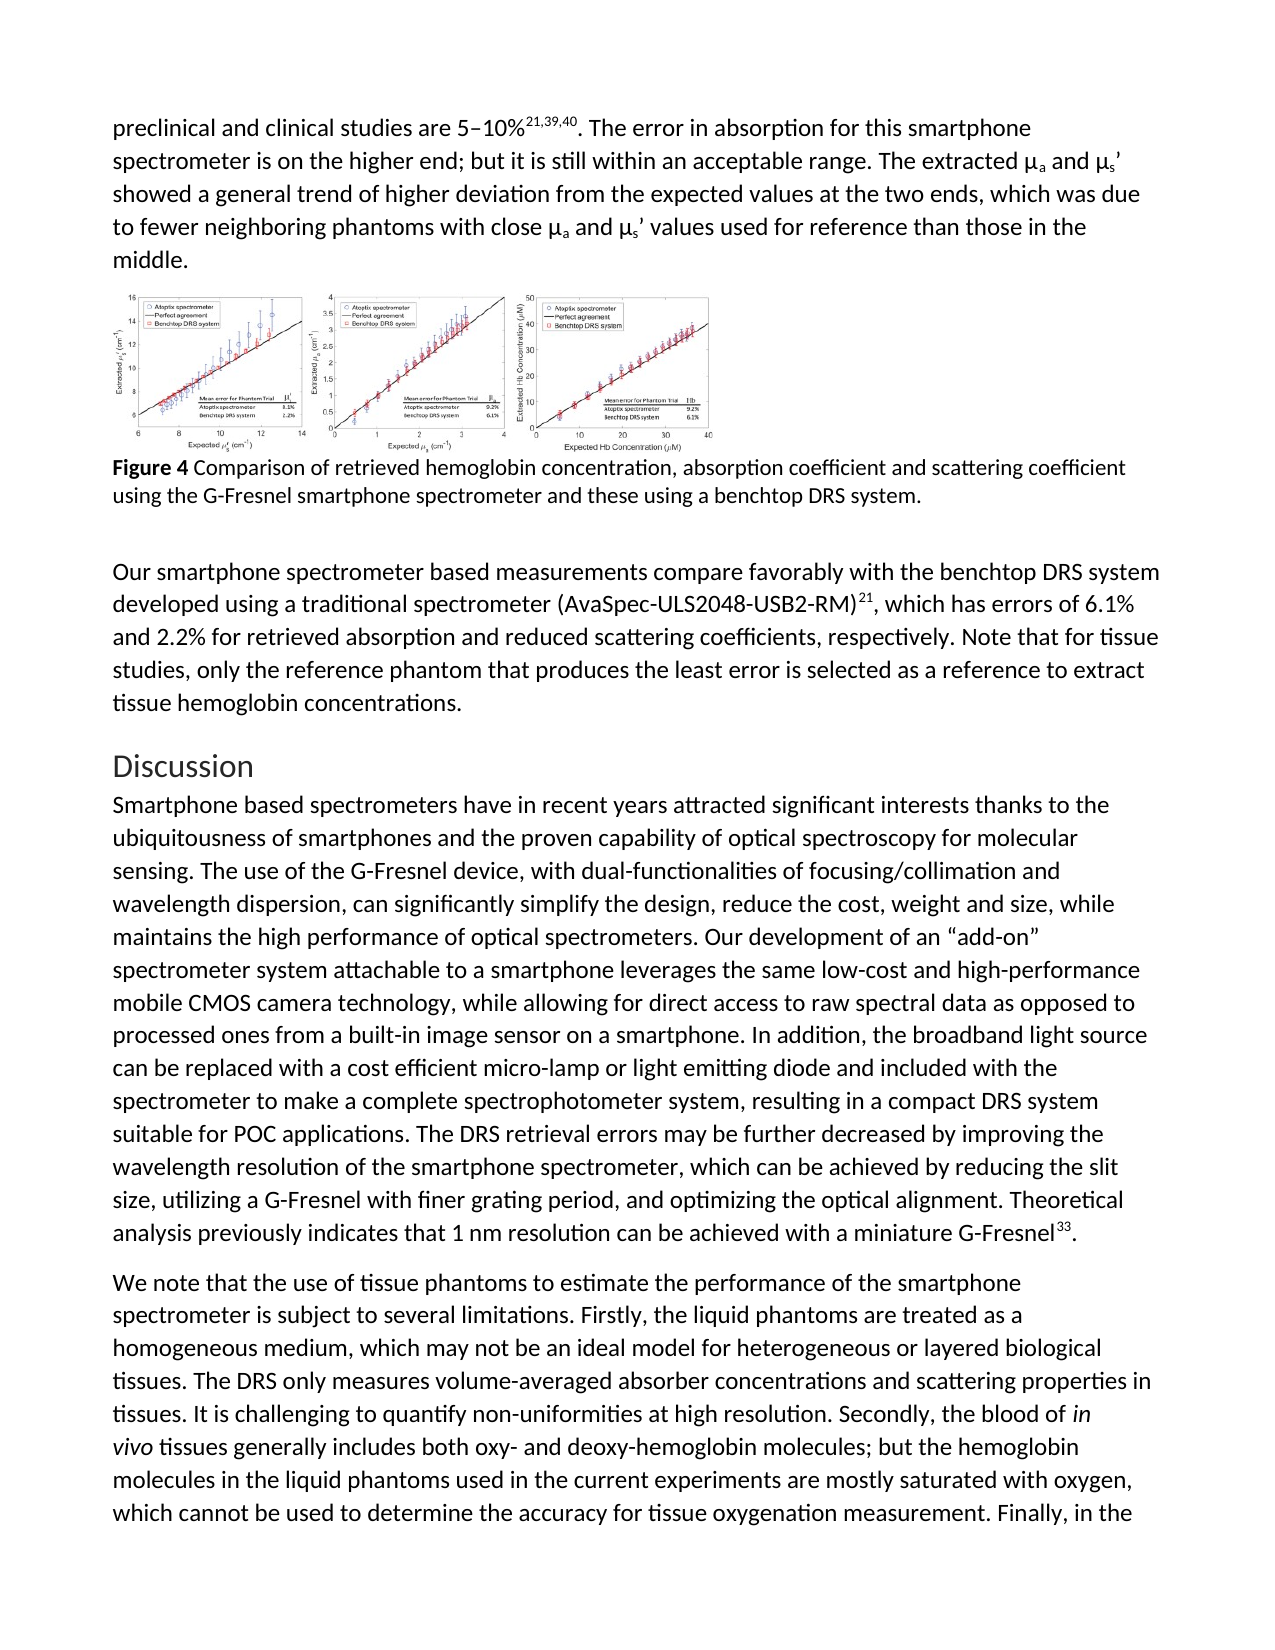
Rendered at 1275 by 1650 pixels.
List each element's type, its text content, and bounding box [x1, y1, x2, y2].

text Smartphone based spectrometers have in recent years attracted significant interests thanks to the ubiquitousness of smartphones and the proven capability of optical spectroscopy for molecular sensing. The use of the G-Fresnel device, with dual-functionalities of focusing/collimation and wavelength dispersion, can significantly simplify the design, reduce the cost, weight and size, while maintains the high performance of optical spectrometers. Our development of an “add-on” spectrometer system attachable to a smartphone leverages the same low-cost and high-performance mobile CMOS camera technology, while allowing for direct access to raw spectral data as opposed to processed ones from a built-in image sensor on a smartphone. In addition, the broadband light source can be replaced with a cost efficient micro-lamp or light emitting diode and included with the spectrometer to make a complete spectrophotometer system, resulting in a compact DRS system suitable for POC applications. The DRS retrieval errors may be further decreased by improving the wavelength resolution of the smartphone spectrometer, which can be achieved by reducing the slit size, utilizing a G-Fresnel with finer grating period, and optimizing the optical alignment. Theoretical analysis previously indicates that 1 nm resolution can be achieved with a miniature G-Fresnel33. [112, 789, 1162, 1248]
text Figure 4 Comparison of retrieved hemoglobin concentration, absorption coefficient and scattering coefficient using the G-Fresnel smartphone spectrometer and these using a benchtop DRS system. [112, 453, 1162, 509]
subtitle Discussion [112, 745, 1162, 786]
text Our smartphone spectrometer based measurements compare favorably with the benchtop DRS system developed using a traditional spectrometer (AvaSpec-ULS2048-USB2-RM)21, which has errors of 6.1% and 2.2% for retrieved absorption and reduced scattering coefficients, respectively. Note that for tissue studies, only the reference phantom that produces the least error is selected as a reference to extract tissue hemoglobin concentrations. [112, 556, 1162, 718]
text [112, 112, 1162, 275]
picture [112, 293, 713, 453]
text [112, 1267, 1162, 1528]
